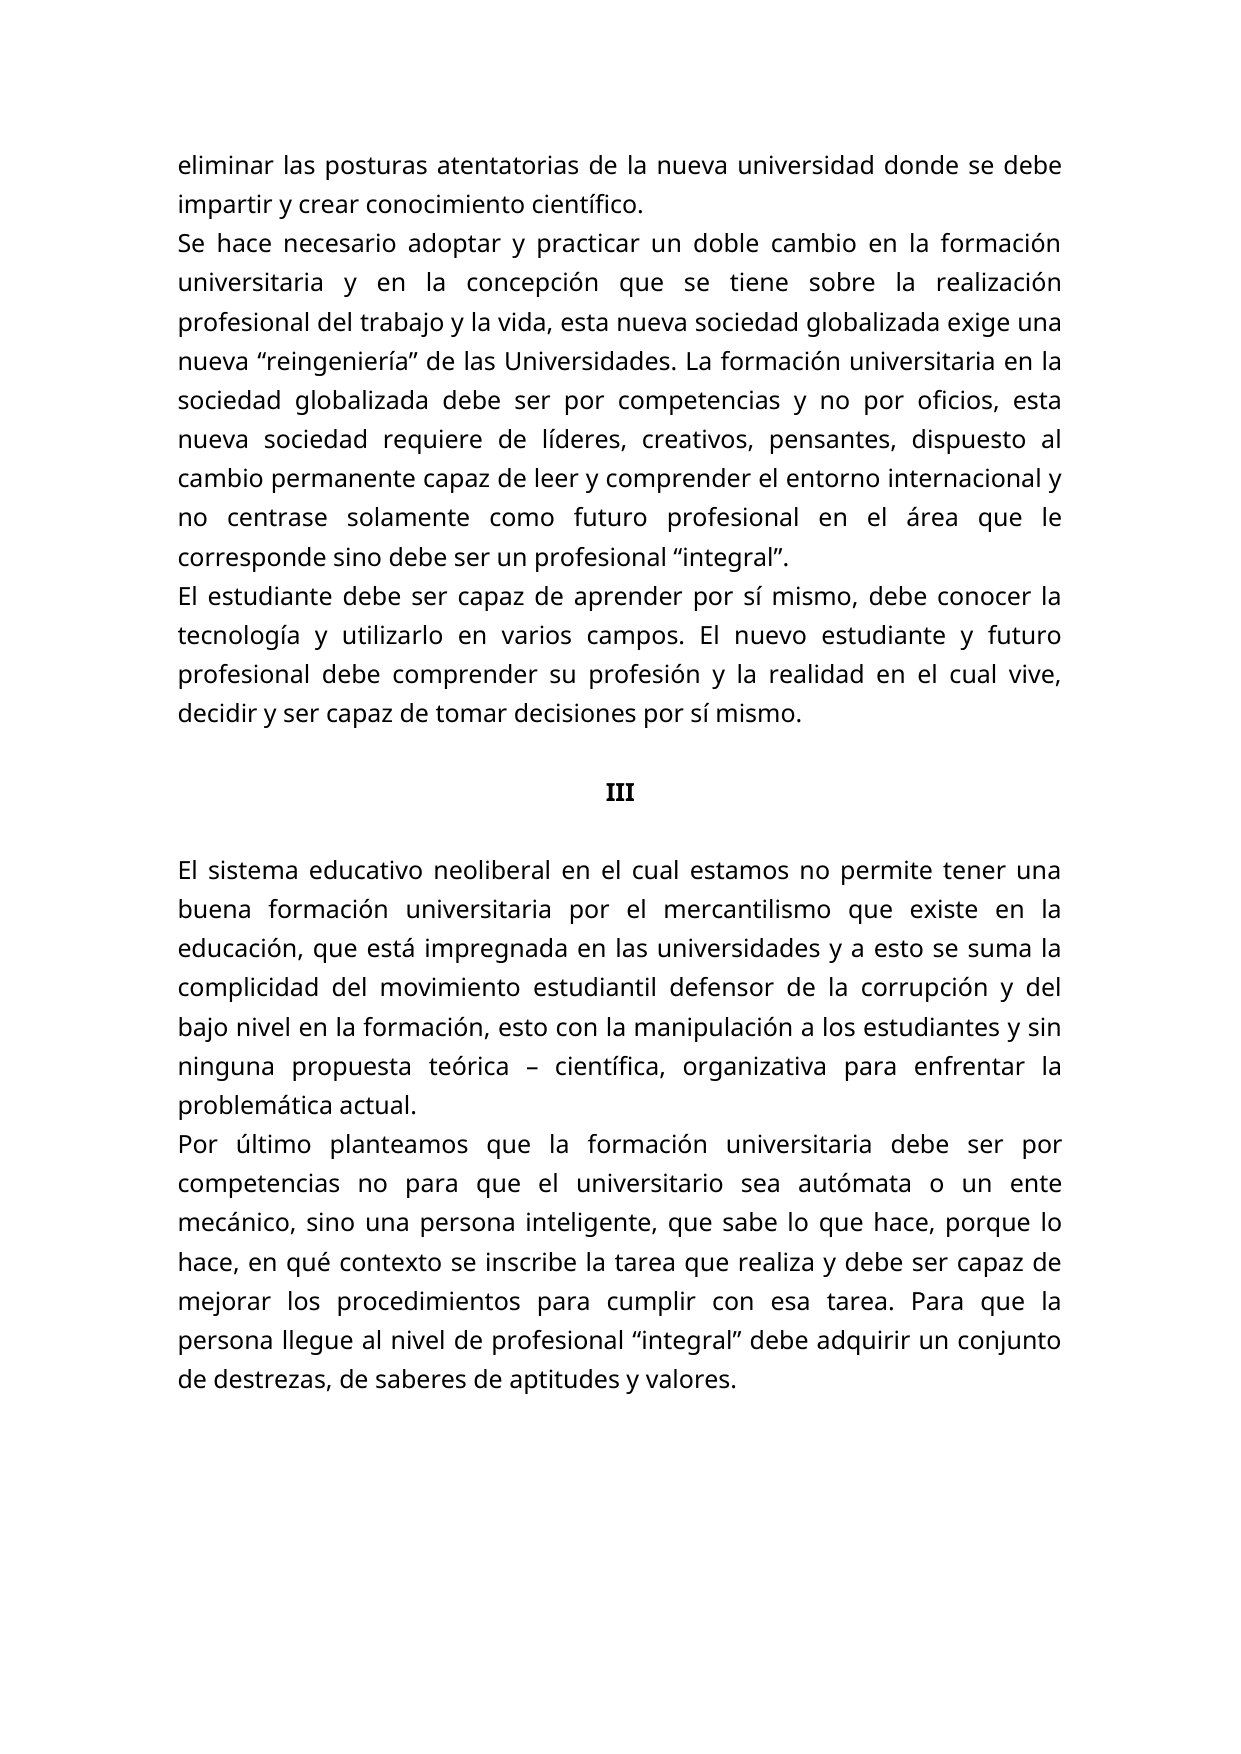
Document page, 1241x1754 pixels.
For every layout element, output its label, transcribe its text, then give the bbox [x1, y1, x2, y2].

text Por último planteamos que la formación universitaria debe ser por competencias no para que el universitario sea autómata o un ente mecánico, sino una persona inteligente, que sabe lo que hace, porque lo hace, en qué contexto se inscribe la tarea que realiza y debe ser capaz de mejorar los procedimientos para cumplir con esa tarea. Para que la persona llegue al nivel de profesional “integral” debe adquirir un conjunto de destrezas, de saberes de aptitudes y valores. [177, 1127, 1063, 1396]
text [177, 148, 1063, 221]
text III [177, 774, 1063, 808]
text El sistema educativo neoliberal en el cual estamos no permite tener una buena formación universitaria por el mercantilismo que existe en la educación, que está impregnada en las universidades y a esto se suma la complicidad del movimiento estudiantil defensor de la corrupción y del bajo nivel en la formación, esto con la manipulación a los estudiantes y sin ninguna propuesta teórica – científica, organizativa para enfrentar la problemática actual. [177, 853, 1063, 1122]
text Se hace necesario adoptar y practicar un doble cambio en la formación universitaria y en la concepción que se tiene sobre la realización profesional del trabajo y la vida, esta nueva sociedad globalizada exige una nueva “reingeniería” de las Universidades. La formación universitaria en la sociedad globalizada debe ser por competencias y no por oficios, esta nueva sociedad requiere de líderes, creativos, pensantes, dispuesto al cambio permanente capaz de leer y comprender el entorno internacional y no centrase solamente como futuro profesional en el área que le corresponde sino debe ser un profesional “integral”. [177, 226, 1063, 573]
text El estudiante debe ser capaz de aprender por sí mismo, debe conocer la tecnología y utilizarlo en varios campos. El nuevo estudiante y futuro profesional debe comprender su profesión y la realidad en el cual vive, decidir y ser capaz de tomar decisiones por sí mismo. [177, 578, 1063, 730]
